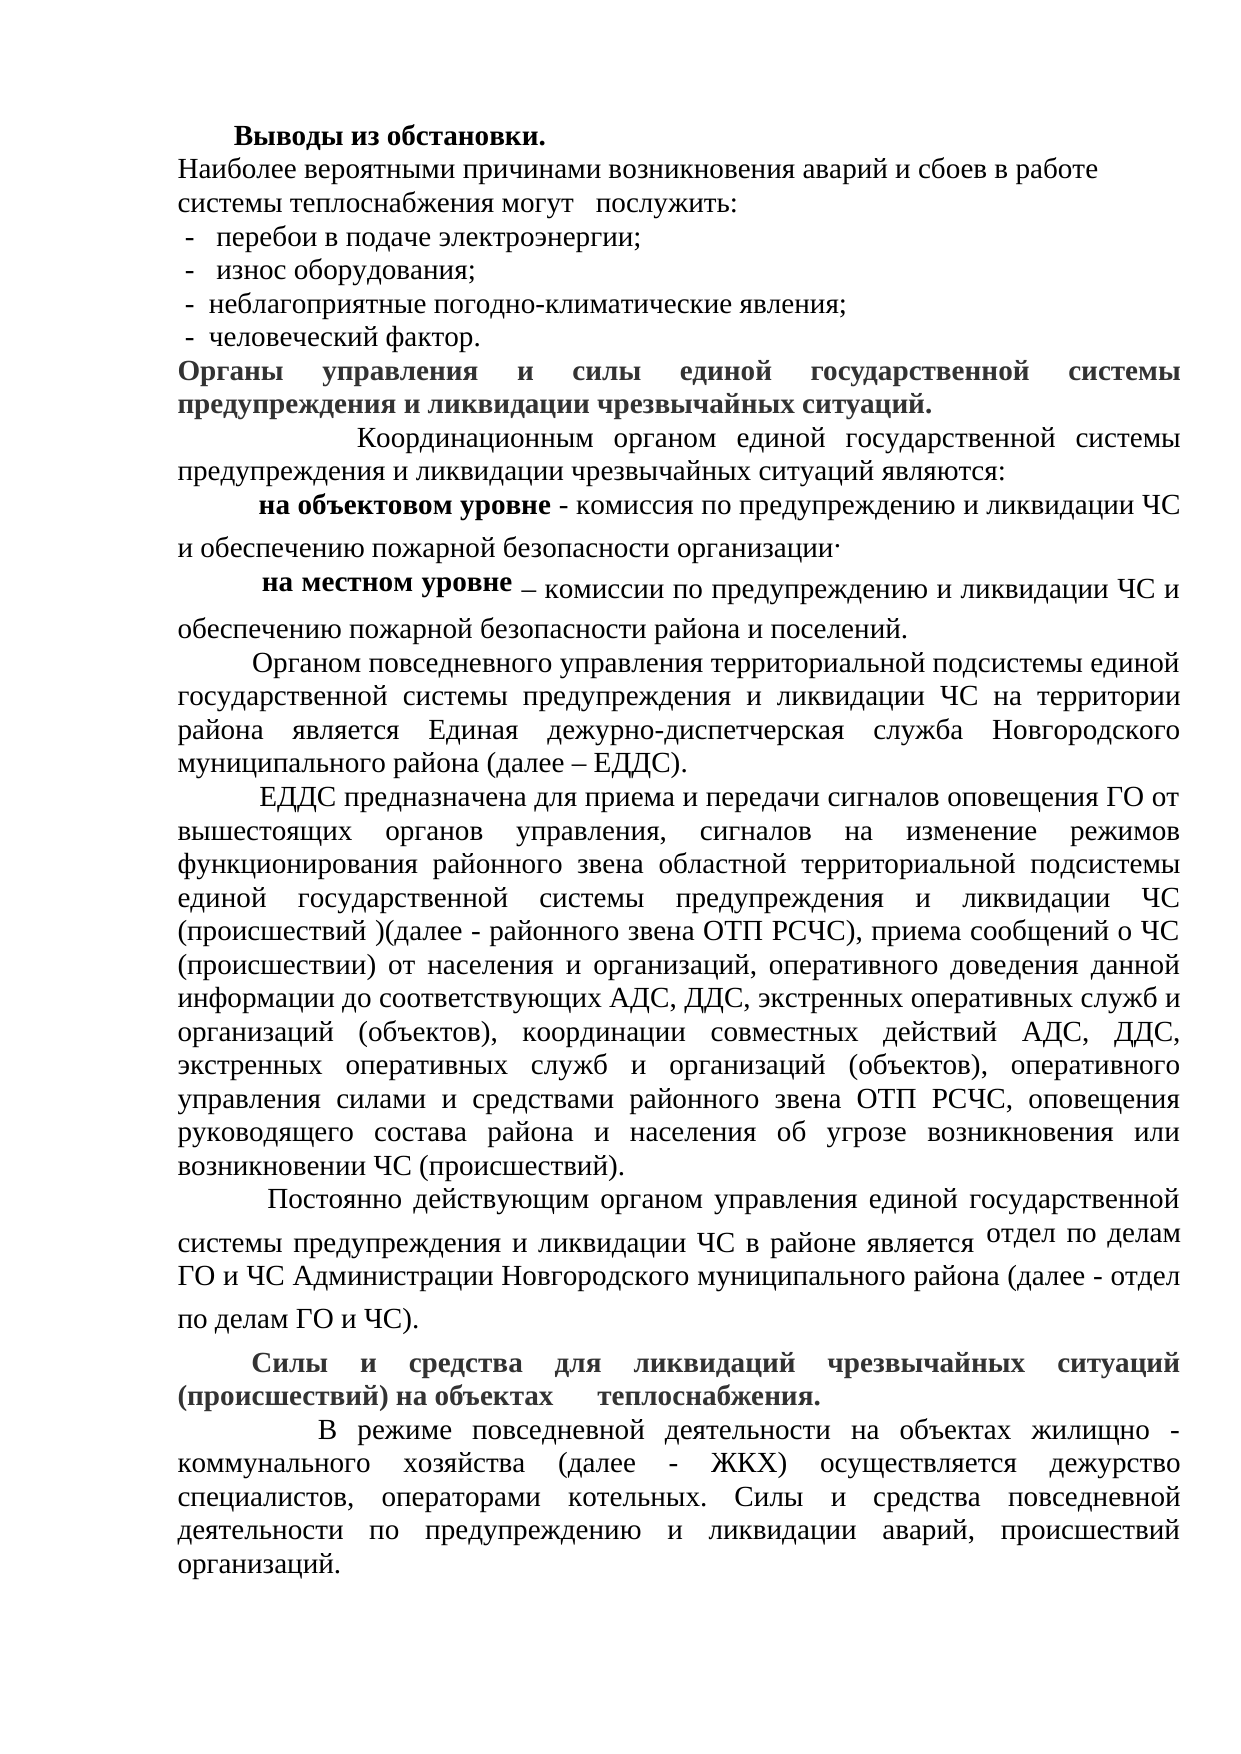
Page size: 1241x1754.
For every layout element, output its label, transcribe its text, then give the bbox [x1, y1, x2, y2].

text - износ оборудования; [177, 252, 1181, 286]
text Координационным органом единой государственной системы предупреждения и ликвидации чрезвычайных ситуаций являются: [177, 420, 1181, 487]
text Постоянно действующим органом управления единой государственной системы предупреждения и ликвидации ЧС в районе является отдел по делам ГО и ЧС Администрации Новгородского муниципального района (далее - отдел по делам ГО и ЧС). [177, 1182, 1181, 1345]
text - неблагоприятные погодно-климатические явления; [177, 286, 1181, 319]
text на местном уровне – комиссии по предупреждению и ликвидации ЧС и обеспечению пожарной безопасности района и поселений. [177, 564, 1181, 645]
text Выводы из обстановки. [177, 118, 1181, 152]
text В режиме повседневной деятельности на объектах жилищно - коммунального хозяйства (далее - ЖКХ) осуществляется дежурство специалистов, операторами котельных. Силы и средства повседневной деятельности по предупреждению и ликвидации аварий, происшествий организаций. [177, 1412, 1181, 1579]
text - человеческий фактор. [177, 319, 1181, 353]
text ЕДДС предназначена для приема и передачи сигналов оповещения ГО от вышестоящих органов управления, сигналов на изменение режимов функционирования районного звена областной территориальной подсистемы единой государственной системы предупреждения и ликвидации ЧС (происшествий )(далее - районного звена ОТП РСЧС), приема сообщений о ЧС (происшествии) от населения и организаций, оперативного доведения данной информации до соответствующих АДС, ДДС, экстренных оперативных служб и организаций (объектов), координации совместных действий АДС, ДДС, экстренных оперативных служб и организаций (объектов), оперативного управления силами и средствами районного звена ОТП РСЧС, оповещения руководящего состава района и населения об угрозе возникновения или возникновении ЧС (происшествий). [177, 779, 1181, 1182]
text Силы и средства для ликвидаций чрезвычайных ситуаций (происшествий) на объектах теплоснабжения. [177, 1345, 1181, 1412]
text Наиболее вероятными причинами возникновения аварий и сбоев в работе системы теплоснабжения могут послужить: [177, 152, 1181, 219]
text - перебои в подаче электроэнергии; [177, 219, 1181, 252]
text на объектовом уровне - комиссия по предупреждению и ликвидации ЧС и обеспечению пожарной безопасности организации. [177, 487, 1181, 564]
text Органы управления и силы единой государственной системы предупреждения и ликвидации чрезвычайных ситуаций. [177, 353, 1181, 420]
text Органом повседневного управления территориальной подсистемы единой государственной системы предупреждения и ликвидации ЧС на территории района является Единая дежурно-диспетчерская служба Новгородского муниципального района (далее – ЕДДС). [177, 645, 1181, 779]
